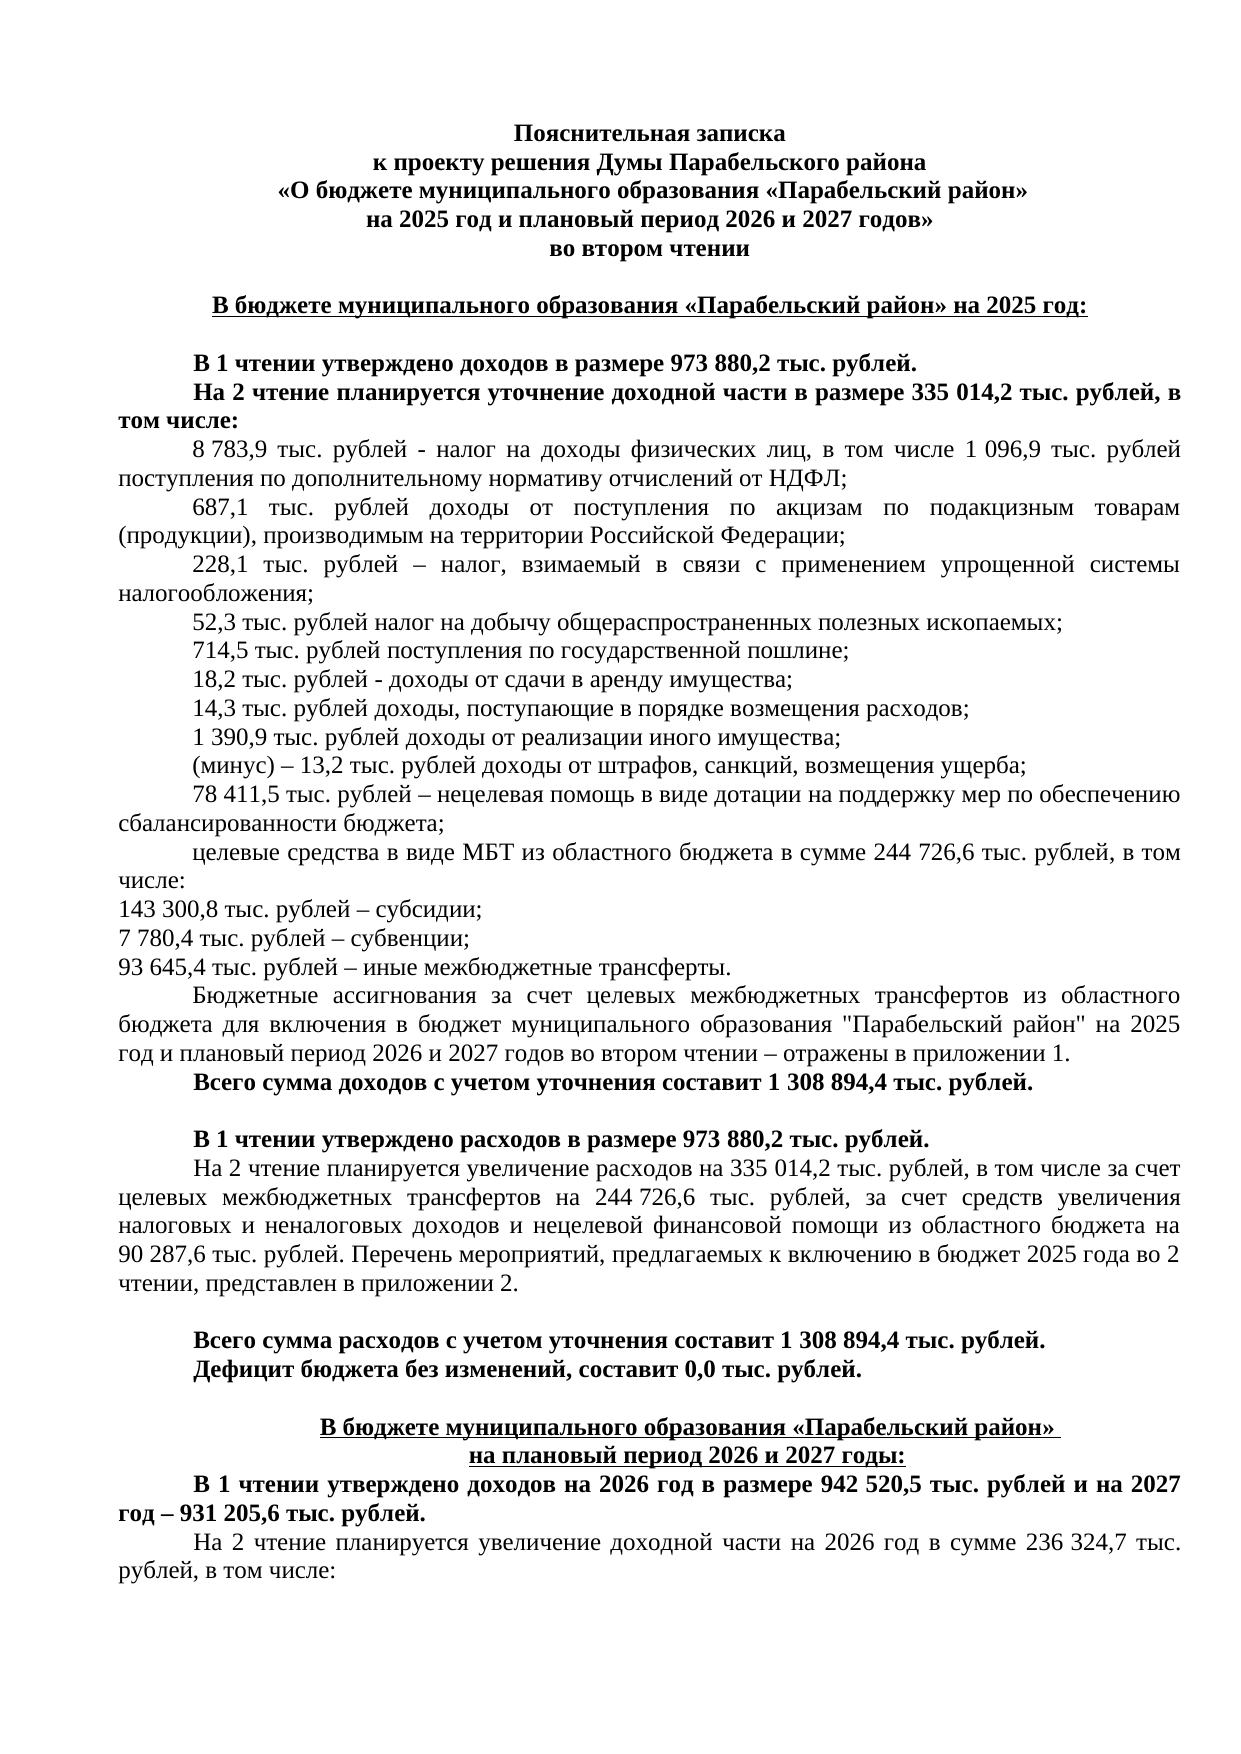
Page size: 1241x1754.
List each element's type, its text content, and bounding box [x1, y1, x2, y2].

text (минус) – 13,2 тыс. рублей доходы от штрафов, санкций, возмещения ущерба; [118, 751, 1181, 779]
text во втором чтении [118, 233, 1181, 262]
list В 1 чтении утверждено расходов в размере 973 880,2 тыс. рублей. [118, 1124, 1181, 1153]
list В 1 чтении утверждено доходов на 2026 год в размере 942 520,5 тыс. рублей и на 2027 год – 931 205,6 тыс. рублей. [118, 1469, 1181, 1527]
text 8 783,9 тыс. рублей - налог на доходы физических лиц, в том числе 1 096,9 тыс. рублей поступления по дополнительному нормативу отчислений от НДФЛ; [118, 434, 1181, 492]
text Всего сумма доходов с учетом уточнения составит 1 308 894,4 тыс. рублей. [118, 1067, 1181, 1096]
text Всего сумма расходов с учетом уточнения составит 1 308 894,4 тыс. рублей. [118, 1326, 1181, 1354]
text 52,3 тыс. рублей налог на добычу общераспространенных полезных ископаемых; [118, 607, 1181, 636]
text 1 390,9 тыс. рублей доходы от реализации иного имущества; [118, 722, 1181, 751]
text Бюджетные ассигнования за счет целевых межбюджетных трансфертов из областного бюджета для включения в бюджет муниципального образования "Парабельский район" на 2025 год и плановый период 2026 и 2027 годов во втором чтении – отражены в приложении 1. [118, 981, 1181, 1067]
list В 1 чтении утверждено доходов в размере 973 880,2 тыс. рублей. [118, 348, 1181, 377]
text к проекту решения Думы Парабельского района [118, 147, 1181, 176]
text В бюджете муниципального образования «Парабельский район» на 2025 год: [118, 291, 1181, 319]
text 93 645,4 тыс. рублей – иные межбюджетные трансферты. [118, 952, 1181, 981]
text 18,2 тыс. рублей - доходы от сдачи в аренду имущества; [118, 664, 1181, 693]
text «О бюджете муниципального образования «Парабельский район» [118, 176, 1181, 204]
text 78 411,5 тыс. рублей – нецелевая помощь в виде дотации на поддержку мер по обеспечению сбалансированности бюджета; [118, 779, 1181, 837]
text 228,1 тыс. рублей – налог, взимаемый в связи с применением упрощенной системы налогообложения; [118, 549, 1181, 607]
text 714,5 тыс. рублей поступления по государственной пошлине; [118, 636, 1181, 664]
text На 2 чтение планируется уточнение доходной части в размере 335 014,2 тыс. рублей, в том числе: [118, 377, 1181, 434]
text на 2025 год и плановый период 2026 и 2027 годов» [118, 204, 1181, 233]
text В бюджете муниципального образования «Парабельский район» [118, 1412, 1181, 1441]
list Дефицит бюджета без изменений, составит 0,0 тыс. рублей. [118, 1354, 1181, 1383]
text На 2 чтение планируется увеличение доходной части на 2026 год в сумме 236 324,7 тыс. рублей, в том числе: [118, 1527, 1181, 1584]
text 687,1 тыс. рублей доходы от поступления по акцизам по подакцизным товарам (продукции), производимым на территории Российской Федерации; [118, 492, 1181, 549]
text 7 780,4 тыс. рублей – субвенции; [118, 923, 1181, 952]
text Пояснительная записка [118, 118, 1181, 147]
text целевые средства в виде МБТ из областного бюджета в сумме 244 726,6 тыс. рублей, в том числе: [118, 837, 1181, 894]
text На 2 чтение планируется увеличение расходов на 335 014,2 тыс. рублей, в том числе за счет целевых межбюджетных трансфертов на 244 726,6 тыс. рублей, за счет средств увеличения налоговых и неналоговых доходов и нецелевой финансовой помощи из областного бюджета на 90 287,6 тыс. рублей. Перечень мероприятий, предлагаемых к включению в бюджет 2025 года во 2 чтении, представлен в приложении 2. [118, 1153, 1181, 1297]
text на плановый период 2026 и 2027 годы: [118, 1441, 1181, 1469]
text 143 300,8 тыс. рублей – субсидии; [118, 894, 1181, 923]
text 14,3 тыс. рублей доходы, поступающие в порядке возмещения расходов; [118, 693, 1181, 722]
